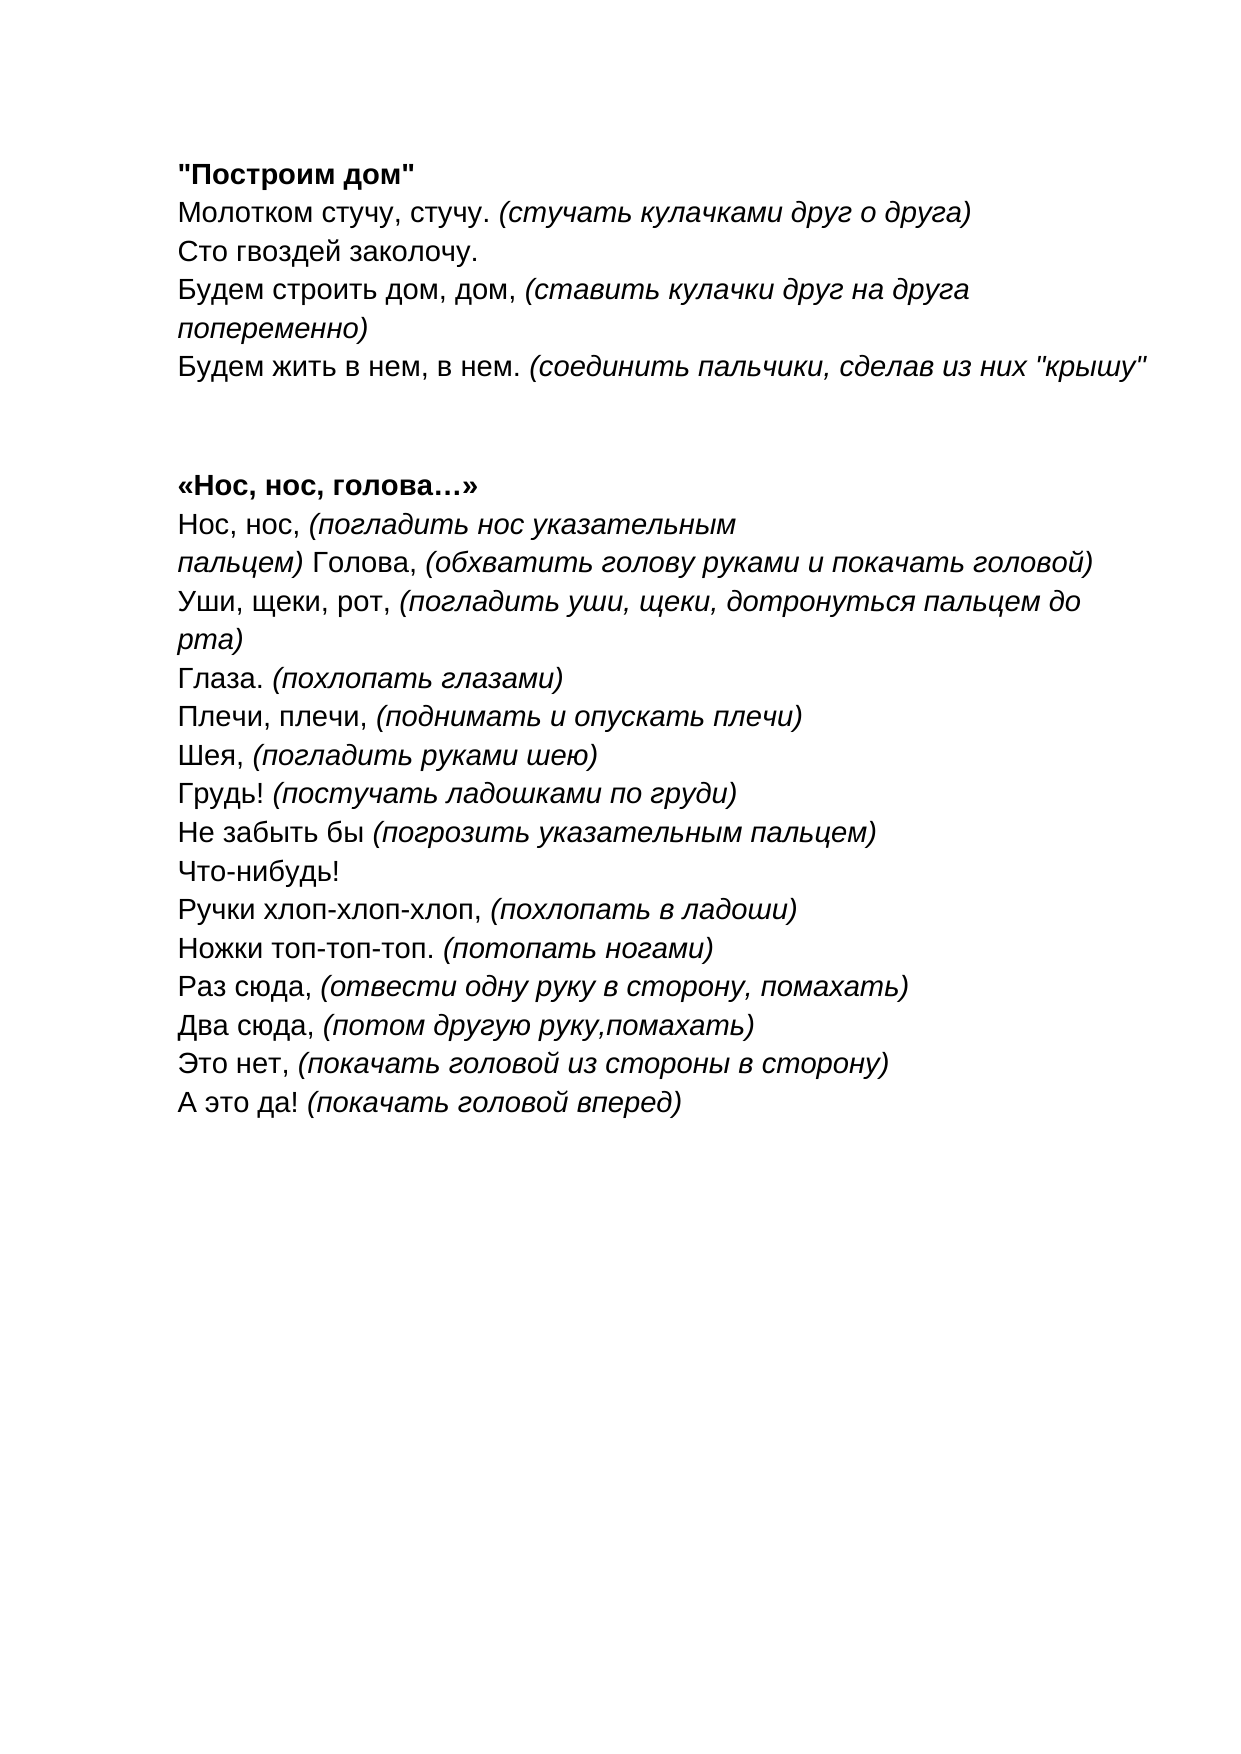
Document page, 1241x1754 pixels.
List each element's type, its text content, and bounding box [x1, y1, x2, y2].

text «Нос, нос, голова…» Нос, нос, (погладить нос указательным пальцем) Голова, (обхватить голову руками и покачать головой) Уши, щеки, рот, (погладить уши, щеки, дотронуться пальцем до рта) Глаза. (похлопать глазами) Плечи, плечи, (поднимать и опускать плечи) Шея, (погладить руками шею) Грудь! (постучать ладошками по груди) Не забыть бы (погрозить указательным пальцем) Что-нибудь! Ручки хлоп-хлоп-хлоп, (похлопать в ладоши) Ножки топ-топ-топ. (потопать ногами) Раз сюда, (отвести одну руку в сторону, помахать) Два сюда, (потом другую руку,помахать) Это нет, (покачать головой из стороны в сторону) А это да! (покачать головой вперед) [177, 468, 1152, 1118]
text "Построим дом" Молотком стучу, стучу. (стучать кулачками друг о друга) Сто гвоздей заколочу. Будем строить дом, дом, (ставить кулачки друг на друга попеременно) Будем жить в нем, в нем. (соединить пальчики, сделав из них "крышу" [177, 118, 1152, 383]
